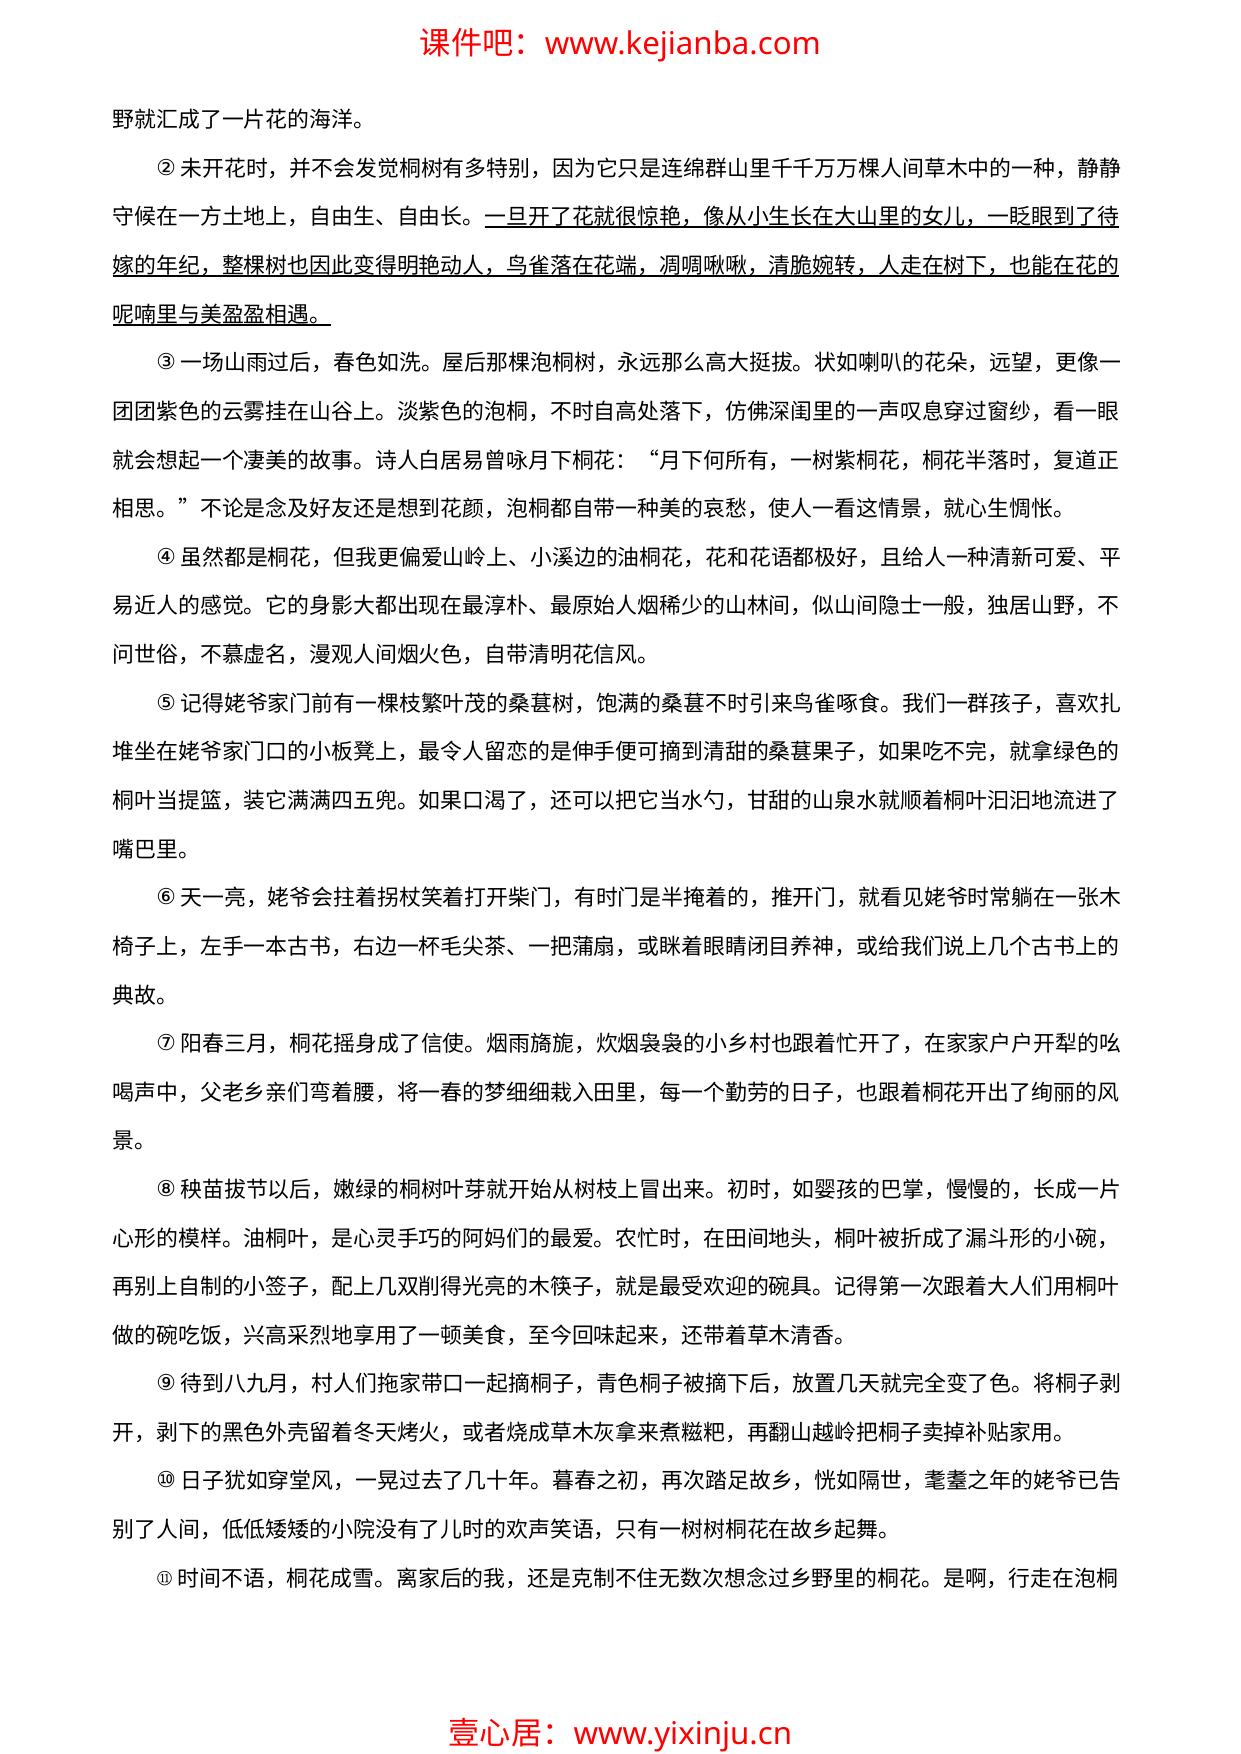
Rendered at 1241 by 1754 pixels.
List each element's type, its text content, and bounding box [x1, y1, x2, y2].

text ④虽然都是桐花，但我更偏爱山岭上、小溪边的油桐花，花和花语都极好，且给人一种清新可爱、平易近人的感觉。它的身影大都出现在最淳朴、最原始人烟稀少的山林间，似山间隐士一般，独居山野，不问世俗，不慕虚名，漫观人间烟火色，自带清明花信风。 [112, 539, 1128, 669]
text ②未开花时，并不会发觉桐树有多特别，因为它只是连绵群山里千千万万棵人间草木中的一种，静静守候在一方土地上，自由生、自由长。一旦开了花就很惊艳，像从小生长在大山里的女儿，一眨眼到了待嫁的年纪，整棵树也因此变得明艳动人，鸟雀落在花端，凋啁啾啾，清脆婉转，人走在树下，也能在花的呢喃里与美盈盈相遇。 [112, 150, 1128, 329]
text ⑦阳春三月，桐花摇身成了信使。烟雨旖旎，炊烟袅袅的小乡村也跟着忙开了，在家家户户开犁的吆喝声中，父老乡亲们弯着腰，将一春的梦细细栽入田里，每一个勤劳的日子，也跟着桐花开出了绚丽的风景。 [112, 1026, 1128, 1156]
text ⑨待到八九月，村人们拖家带口一起摘桐子，青色桐子被摘下后，放置几天就完全变了色。将桐子剥开，剥下的黑色外壳留着冬天烤火，或者烧成草木灰拿来煮糍粑，再翻山越岭把桐子卖掉补贴家用。 [112, 1366, 1128, 1447]
text ⑧秧苗拔节以后，嫩绿的桐树叶芽就开始从树枝上冒出来。初时，如婴孩的巴掌，慢慢的，长成一片心形的模样。油桐叶，是心灵手巧的阿妈们的最爱。农忙时，在田间地头，桐叶被折成了漏斗形的小碗，再别上自制的小签子，配上几双削得光亮的木筷子，就是最受欢迎的碗具。记得第一次跟着大人们用桐叶做的碗吃饭，兴高采烈地享用了一顿美食，至今回味起来，还带着草木清香。 [112, 1171, 1128, 1350]
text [112, 1560, 1128, 1593]
text ⑥天一亮，姥爷会拄着拐杖笑着打开柴门，有时门是半掩着的，推开门，就看见姥爷时常躺在一张木椅子上，左手一本古书，右边一杯毛尖茶、一把蒲扇，或眯着眼睛闭目养神，或给我们说上几个古书上的典故。 [112, 880, 1128, 1010]
text ⑩日子犹如穿堂风，一晃过去了几十年。暮春之初，再次踏足故乡，恍如隔世，耄耋之年的姥爷已告别了人间，低低矮矮的小院没有了儿时的欢声笑语，只有一树树桐花在故乡起舞。 [112, 1463, 1128, 1544]
text ③一场山雨过后，春色如洗。屋后那棵泡桐树，永远那么高大挺拔。状如喇叭的花朵，远望，更像一团团紫色的云雾挂在山谷上。淡紫色的泡桐，不时自高处落下，仿佛深闺里的一声叹息穿过窗纱，看一眼就会想起一个凄美的故事。诗人白居易曾咏月下桐花：“月下何所有，一树紫桐花，桐花半落时，复道正相思。”不论是念及好友还是想到花颜，泡桐都自带一种美的哀愁，使人一看这情景，就心生惆怅。 [112, 345, 1128, 523]
text ⑤记得姥爷家门前有一棵枝繁叶茂的桑葚树，饱满的桑葚不时引来鸟雀啄食。我们一群孩子，喜欢扎堆坐在姥爷家门口的小板凳上，最令人留恋的是伸手便可摘到清甜的桑葚果子，如果吃不完，就拿绿色的桐叶当提篮，装它满满四五兜。如果口渴了，还可以把它当水勺，甘甜的山泉水就顺着桐叶汩汩地流进了嘴巴里。 [112, 685, 1128, 864]
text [112, 102, 1128, 134]
